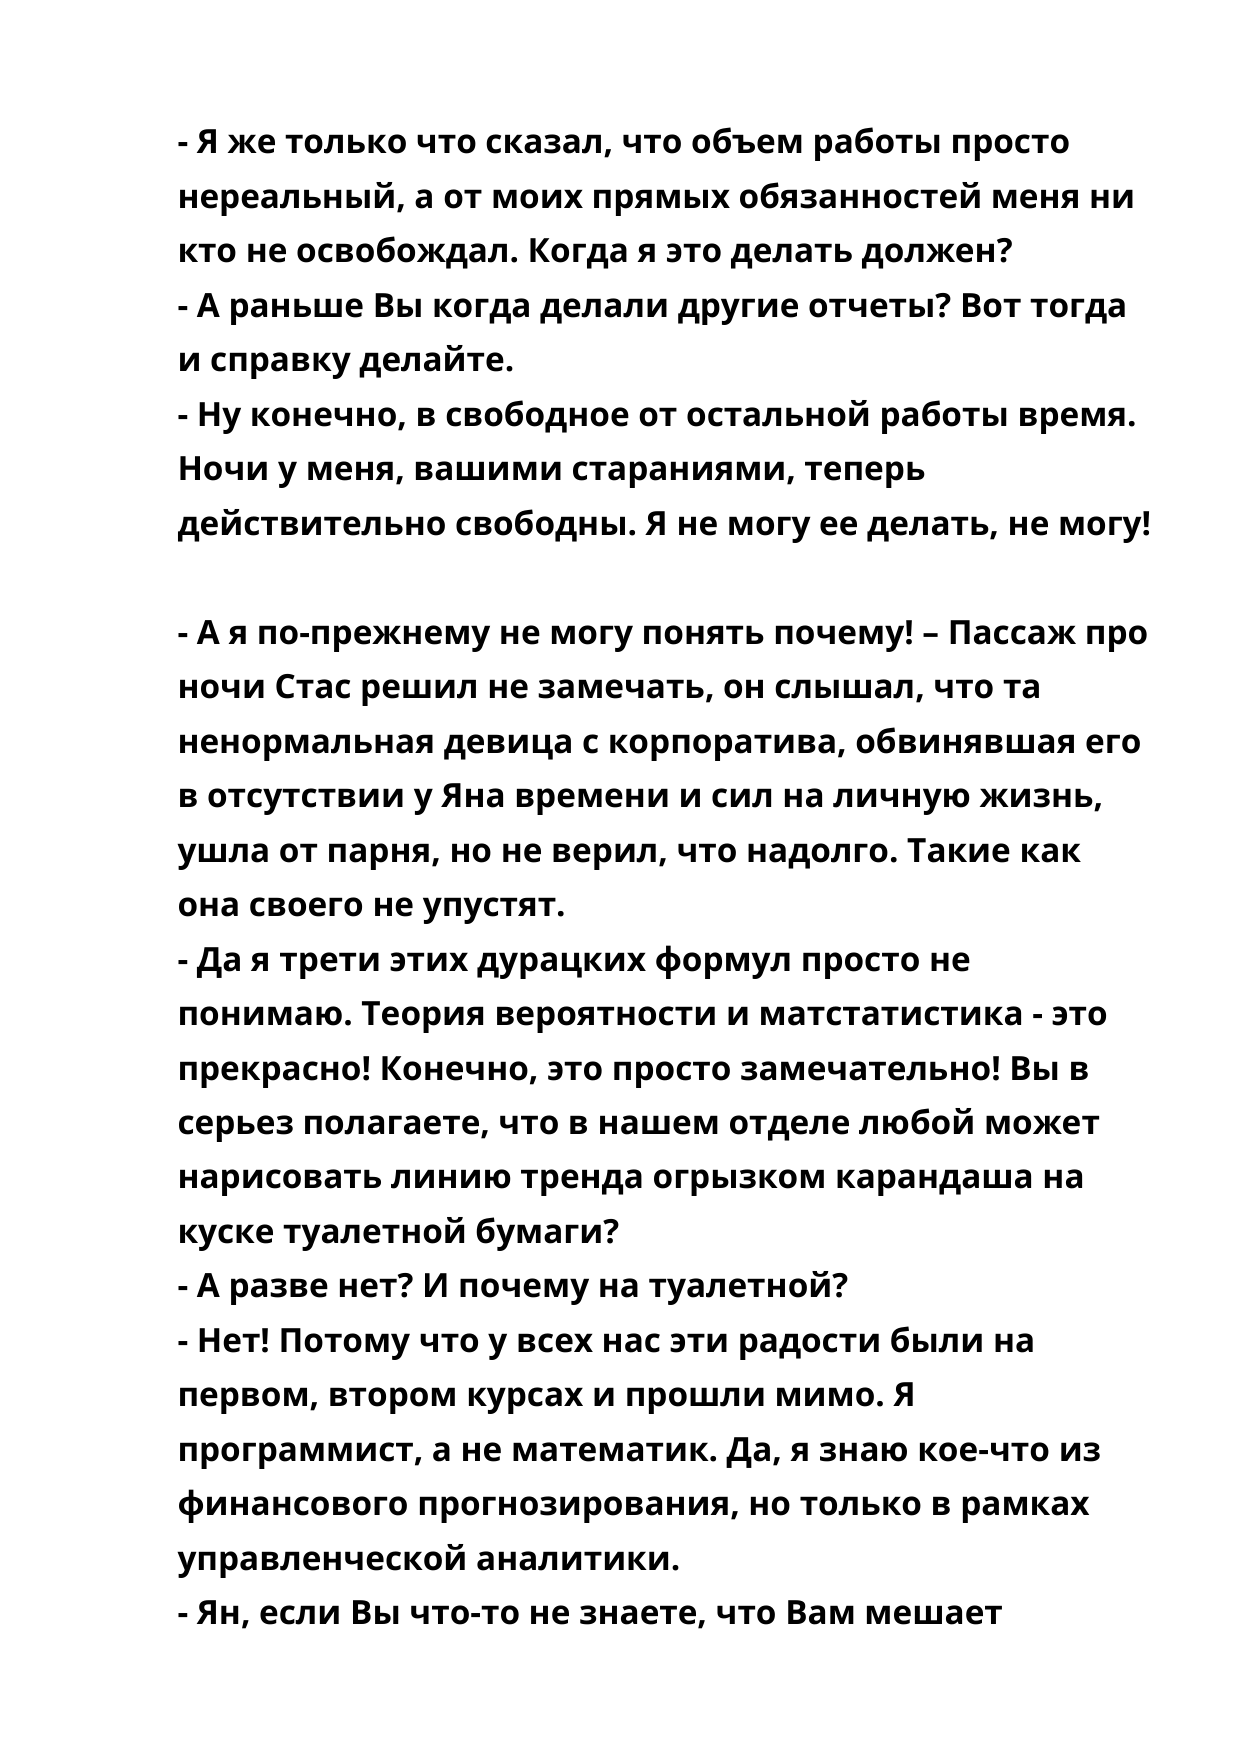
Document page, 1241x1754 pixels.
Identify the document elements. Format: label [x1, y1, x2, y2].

text [177, 118, 1152, 1634]
